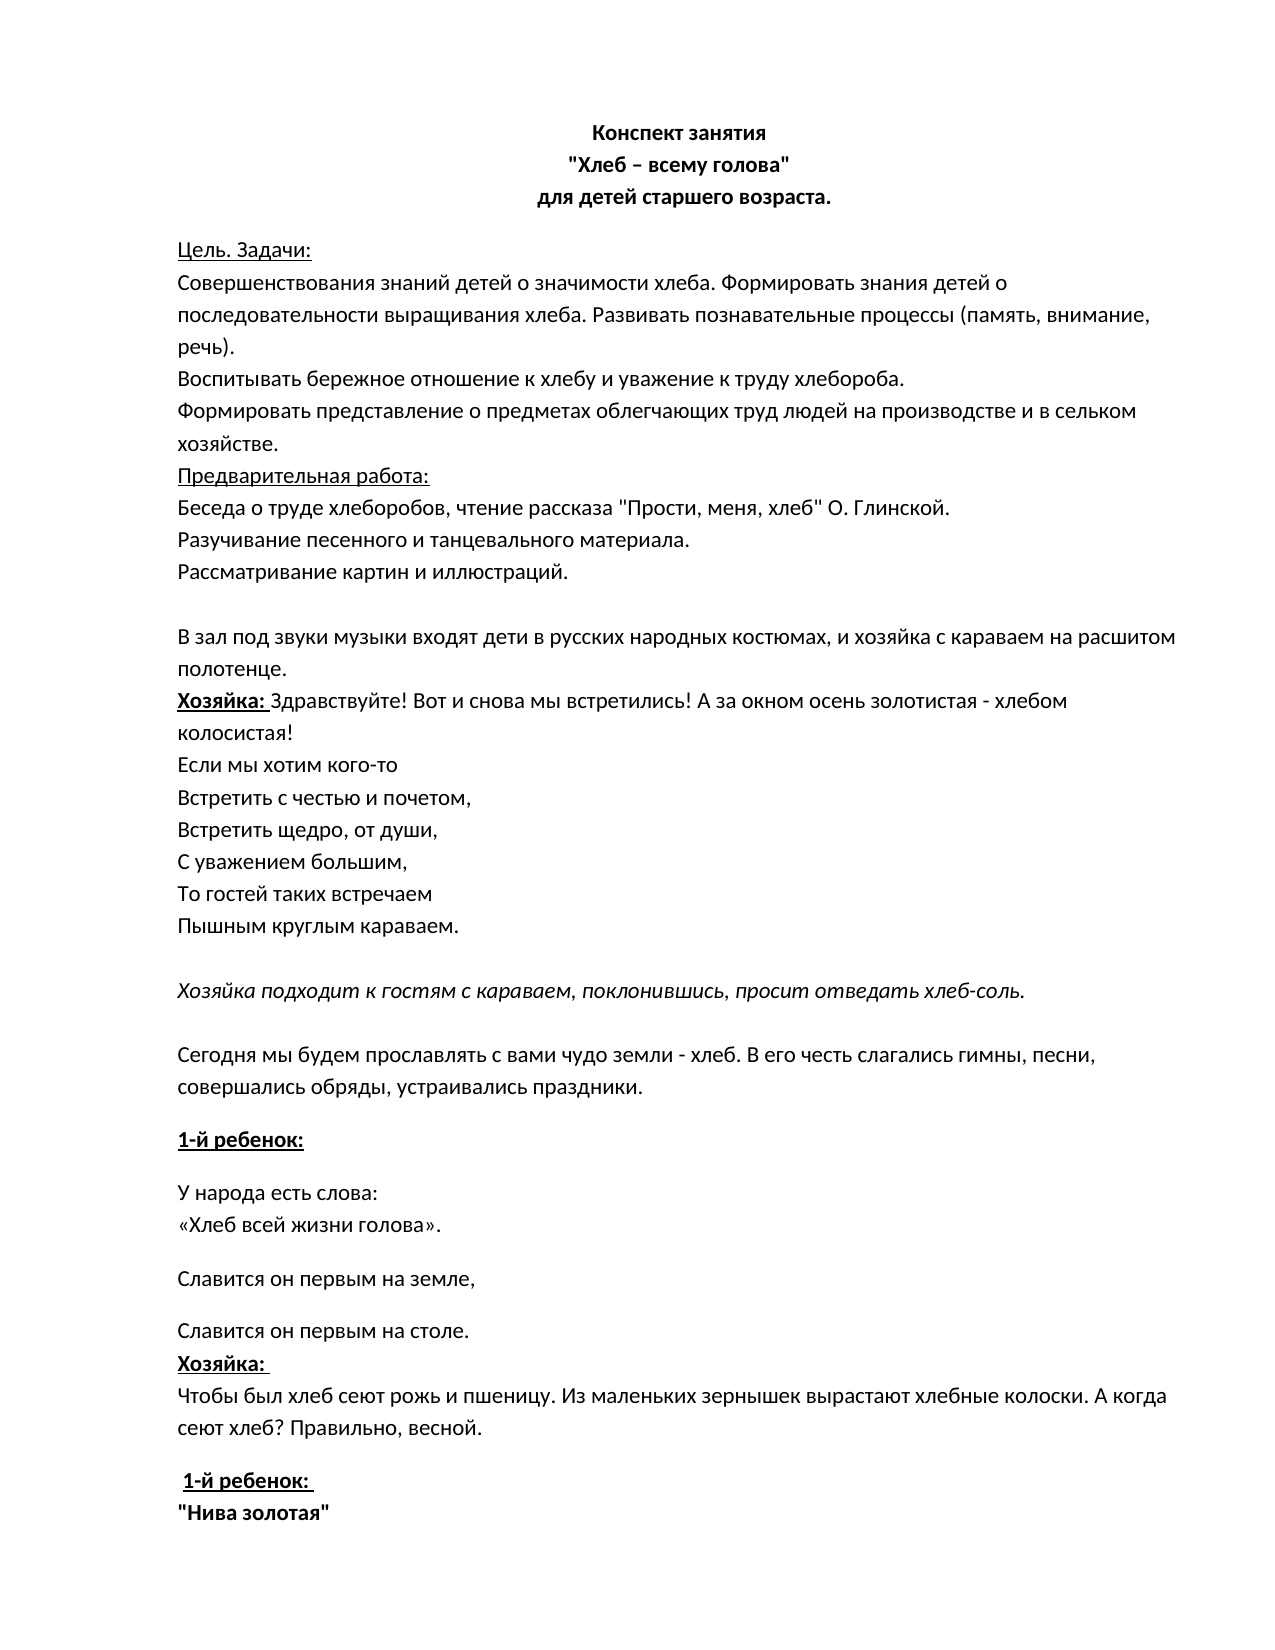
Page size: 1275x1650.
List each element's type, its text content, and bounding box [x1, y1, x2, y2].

text Славится он первым на столе. Хозяйка: Чтобы был хлеб сеют рожь и пшеницу. Из маленьких зернышек вырастают хлебные колоски. А когда сеют хлеб? Правильно, весной. [177, 1317, 1186, 1441]
text Конспект занятия "Хлеб – всему голова" для детей старшего возраста. [177, 118, 1186, 211]
text 1-й ребенок: [177, 1125, 1186, 1153]
text У народа есть слова: «Хлеб всей жизни голова». [177, 1178, 1186, 1239]
text Славится он первым на земле, [177, 1264, 1186, 1292]
text Цель. Задачи: Совершенствования знаний детей о значимости хлеба. Формировать знания детей о последовательности выращивания хлеба. Развивать познавательные процессы (память, внимание, речь). Воспитывать бережное отношение к хлебу и уважение к труду хлебороба. Формировать представление о предметах облегчающих труд людей на производстве и в сельком хозяйстве. Предварительная работа: Беседа о труде хлеборобов, чтение рассказа "Прости, меня, хлеб" О. Глинской. Разучивание песенного и танцевального материала. Рассматривание картин и иллюстраций. В зал под звуки музыки входят дети в русских народных костюмах, и хозяйка с караваем на расшитом полотенце. Хозяйка: Здравствуйте! Вот и снова мы встретились! А за окном осень золотистая - хлебом колосистая! Если мы хотим кого-то Встретить с честью и почетом, Встретить щедро, от души, С уважением большим, То гостей таких встречаем Пышным круглым караваем. Хозяйка подходит к гостям с караваем, поклонившись, просит отведать хлеб-соль. Сегодня мы будем прославлять с вами чудо земли - хлеб. В его честь слагались гимны, песни, совершались обряды, устраивались праздники. [177, 236, 1186, 1100]
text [177, 1466, 1186, 1526]
